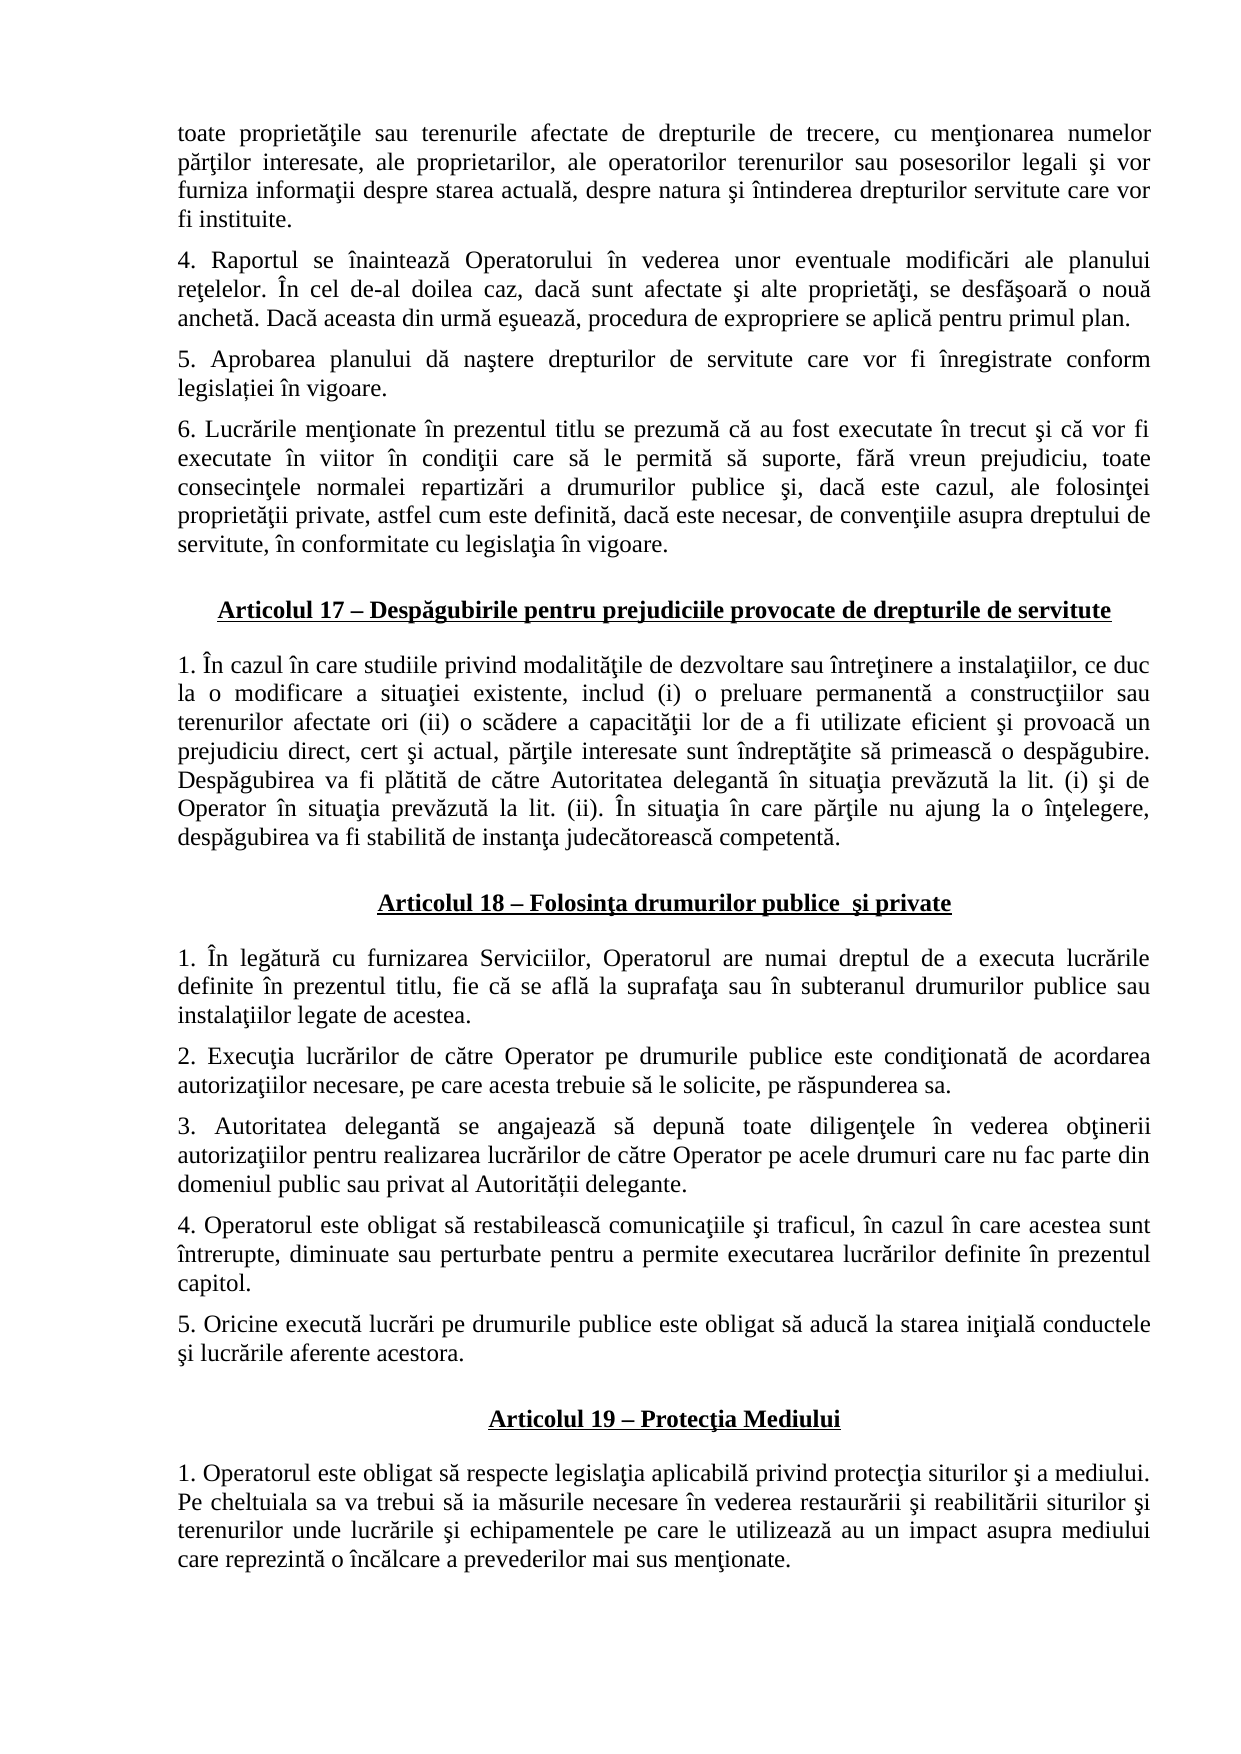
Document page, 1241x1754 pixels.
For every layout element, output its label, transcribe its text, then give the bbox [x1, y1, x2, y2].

text 2. Execuţia lucrărilor de către Operator pe drumurile publice este condiţionată de acordarea autorizaţiilor necesare, pe care acesta trebuie să le solicite, pe răspunderea sa. [177, 1041, 1152, 1099]
text 1. Operatorul este obligat să respecte legislaţia aplicabilă privind protecţia siturilor şi a mediului. Pe cheltuiala sa va trebui să ia măsurile necesare în vederea restaurării şi reabilitării siturilor şi terenurilor unde lucrările şi echipamentele pe care le utilizează au un impact asupra mediului care reprezintă o încălcare a prevederilor mai sus menţionate. [177, 1458, 1152, 1573]
subtitle Articolul 17 – Despăgubirile pentru prejudiciile provocate de drepturile de servitute [177, 596, 1152, 625]
text 6. Lucrările menţionate în prezentul titlu se prezumă că au fost executate în trecut şi că vor fi executate în viitor în condiţii care să le permită să suporte, fără vreun prejudiciu, toate consecinţele normalei repartizări a drumurilor publice şi, dacă este cazul, ale folosinţei proprietăţii private, astfel cum este definită, dacă este necesar, de convenţiile asupra dreptului de servitute, în conformitate cu legislaţia în vigoare. [177, 414, 1152, 558]
text 1. În cazul în care studiile privind modalităţile de dezvoltare sau întreţinere a instalaţiilor, ce duc la o modificare a situaţiei existente, includ (i) o preluare permanentă a construcţiilor sau terenurilor afectate ori (ii) o scădere a capacităţii lor de a fi utilizate eficient şi provoacă un prejudiciu direct, cert şi actual, părţile interesate sunt îndreptăţite să primească o despăgubire. Despăgubirea va fi plătită de către Autoritatea delegantă în situaţia prevăzută la lit. (i) şi de Operator în situaţia prevăzută la lit. (ii). În situaţia în care părţile nu ajung la o înţelegere, despăgubirea va fi stabilită de instanţa judecătorească competentă. [177, 650, 1152, 851]
text 5. Aprobarea planului dă naştere drepturilor de servitute care vor fi înregistrate conform legislației în vigoare. [177, 344, 1152, 402]
text 3. Autoritatea delegantă se angajează să depună toate diligenţele în vederea obţinerii autorizaţiilor pentru realizarea lucrărilor de către Operator pe acele drumuri care nu fac parte din domeniul public sau privat al Autorității delegante. [177, 1111, 1152, 1198]
text 4. Operatorul este obligat să restabilească comunicaţiile şi traficul, în cazul în care acestea sunt întrerupte, diminuate sau perturbate pentru a permite executarea lucrărilor definite în prezentul capitol. [177, 1210, 1152, 1296]
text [177, 118, 1152, 233]
text 1. În legătură cu furnizarea Serviciilor, Operatorul are numai dreptul de a executa lucrările definite în prezentul titlu, fie că se află la suprafaţa sau în subteranul drumurilor publice sau instalaţiilor legate de acestea. [177, 943, 1152, 1029]
subtitle Articolul 19 – Protecţia Mediului [177, 1404, 1152, 1433]
text 5. Oricine execută lucrări pe drumurile publice este obligat să aducă la starea iniţială conductele şi lucrările aferente acestora. [177, 1309, 1152, 1366]
subtitle Articolul 18 – Folosinţa drumurilor publice şi private [177, 888, 1152, 918]
text 4. Raportul se înaintează Operatorului în vederea unor eventuale modificări ale planului reţelelor. În cel de-al doilea caz, dacă sunt afectate şi alte proprietăţi, se desfăşoară o nouă anchetă. Dacă aceasta din urmă eşuează, procedura de expropriere se aplică pentru primul plan. [177, 246, 1152, 332]
